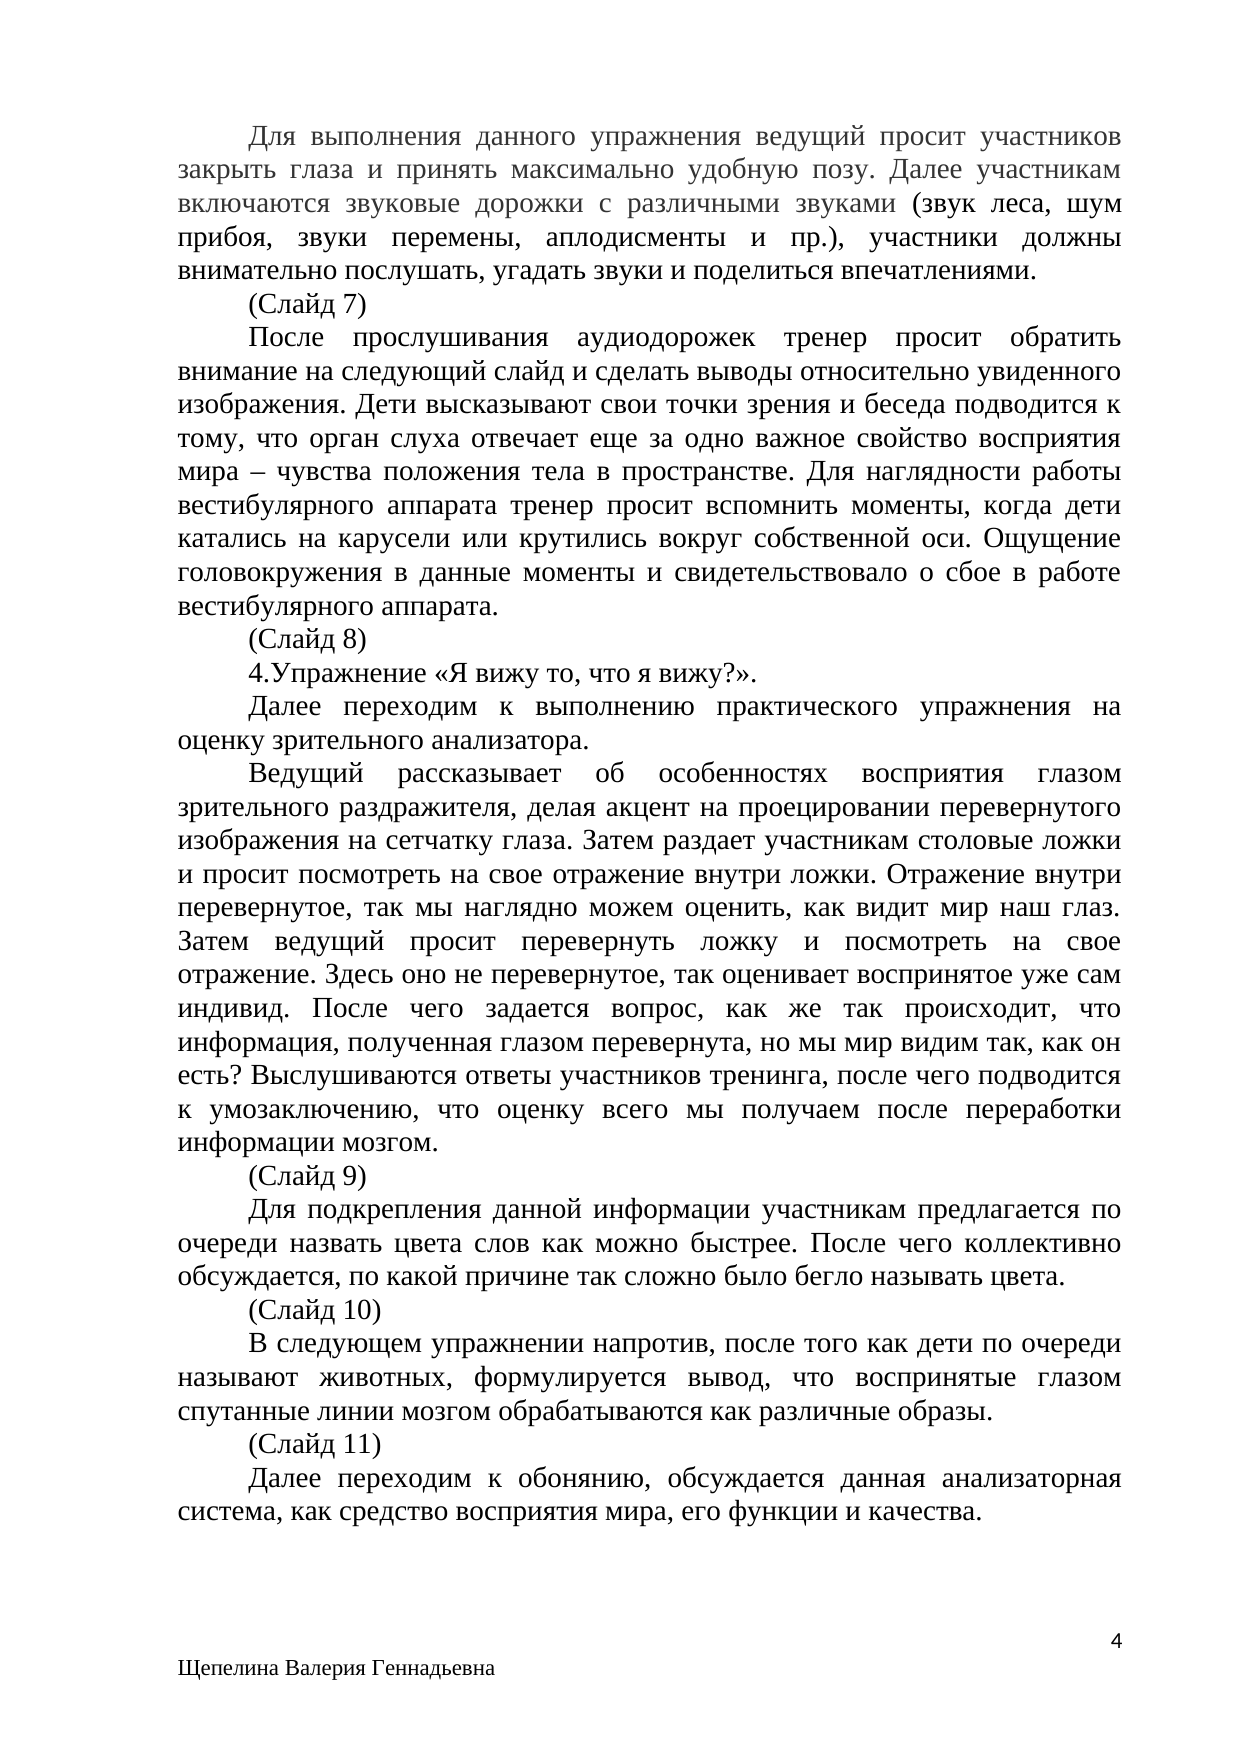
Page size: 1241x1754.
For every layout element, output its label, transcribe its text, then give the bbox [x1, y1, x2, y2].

text (Слайд 7) [177, 286, 1122, 319]
text После прослушивания аудиодорожек тренер просит обратить внимание на следующий слайд и сделать выводы относительно увиденного изображения. Дети высказывают свои точки зрения и беседа подводится к тому, что орган слуха отвечает еще за одно важное свойство восприятия мира – чувства положения тела в пространстве. Для наглядности работы вестибулярного аппарата тренер просит вспомнить моменты, когда дети катались на карусели или крутились вокруг собственной оси. Ощущение головокружения в данные моменты и свидетельствовало о сбое в работе вестибулярного аппарата. [177, 319, 1122, 621]
text (Слайд 9) [177, 1158, 1122, 1191]
text Для подкрепления данной информации участникам предлагается по очереди назвать цвета слов как можно быстрее. После чего коллективно обсуждается, по какой причине так сложно было бегло называть цвета. [177, 1191, 1122, 1292]
text Далее переходим к обонянию, обсуждается данная анализаторная система, как средство восприятия мира, его функции и качества. [177, 1460, 1122, 1527]
text 4.Упражнение «Я вижу то, что я вижу?». [177, 655, 1122, 688]
text (Слайд 8) [177, 621, 1122, 655]
text (Слайд 10) [177, 1292, 1122, 1326]
text Далее переходим к выполнению практического упражнения на оценку зрительного анализатора. [177, 688, 1122, 755]
text Ведущий рассказывает об особенностях восприятия глазом зрительного раздражителя, делая акцент на проецировании перевернутого изображения на сетчатку глаза. Затем раздает участникам столовые ложки и просит посмотреть на свое отражение внутри ложки. Отражение внутри перевернутое, так мы наглядно можем оценить, как видит мир наш глаз. Затем ведущий просит перевернуть ложку и посмотреть на свое отражение. Здесь оно не перевернутое, так оценивает воспринятое уже сам индивид. После чего задается вопрос, как же так происходит, что информация, полученная глазом перевернута, но мы мир видим так, как он есть? Выслушиваются ответы участников тренинга, после чего подводится к умозаключению, что оценку всего мы получаем после переработки информации мозгом. [177, 755, 1122, 1158]
text В следующем упражнении напротив, после того как дети по очереди называют животных, формулируется вывод, что воспринятые глазом спутанные линии мозгом обрабатываются как различные образы. [177, 1326, 1122, 1426]
text (Слайд 11) [177, 1426, 1122, 1460]
text Для выполнения данного упражнения ведущий просит участников закрыть глаза и принять максимально удобную позу. Далее участникам включаются звуковые дорожки с различными звуками (звук леса, шум прибоя, звуки перемены, аплодисменты и пр.), участники должны внимательно послушать, угадать звуки и поделиться впечатлениями. [177, 118, 1122, 286]
